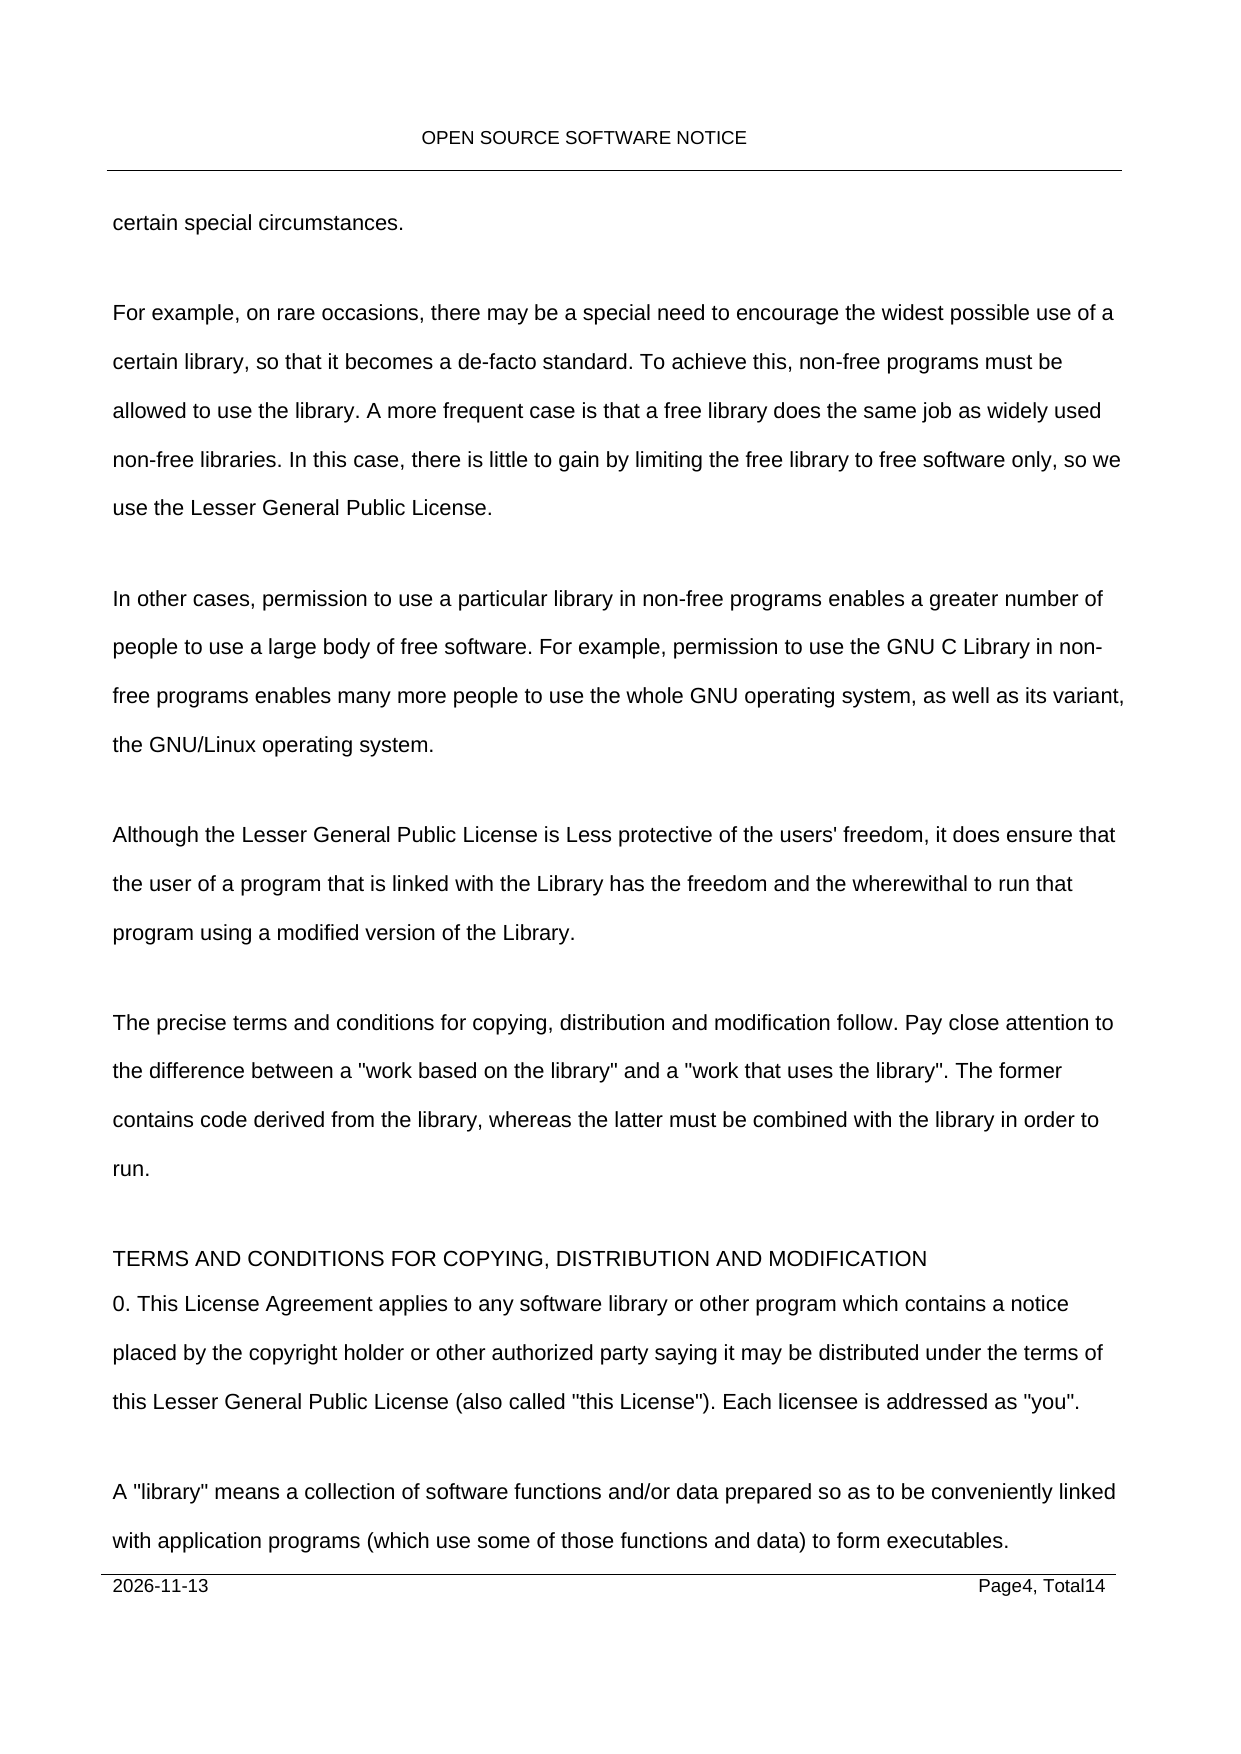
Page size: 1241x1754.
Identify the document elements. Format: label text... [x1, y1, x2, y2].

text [112, 206, 1128, 239]
text TERMS AND CONDITIONS FOR COPYING, DISTRIBUTION AND MODIFICATION [112, 1242, 1128, 1275]
text Although the Lesser General Public License is Less protective of the users' freedom, it does ensure that the user of a program that is linked with the Library has the freedom and the wherewithal to run that program using a modified version of the Library. [112, 818, 1128, 948]
text A "library" means a collection of software functions and/or data prepared so as to be conveniently linked with application programs (which use some of those functions and data) to form executables. [112, 1475, 1128, 1556]
text The precise terms and conditions for copying, distribution and modification follow. Pay close attention to the difference between a "work based on the library" and a "work that uses the library". The former contains code derived from the library, whereas the latter must be combined with the library in order to run. [112, 1006, 1128, 1185]
text In other cases, permission to use a particular library in non-free programs enables a greater number of people to use a large body of free software. For example, permission to use the GNU C Library in non-free programs enables many more people to use the whole GNU operating system, as well as its variant, the GNU/Linux operating system. [112, 582, 1128, 761]
text 0. This License Agreement applies to any software library or other program which contains a notice placed by the copyright holder or other authorized party saying it may be distributed under the terms of this Lesser General Public License (also called "this License"). Each licensee is addressed as "you". [112, 1287, 1128, 1417]
text For example, on rare occasions, there may be a special need to encourage the widest possible use of a certain library, so that it becomes a de-facto standard. To achieve this, non-free programs must be allowed to use the library. A more frequent case is that a free library does the same job as widely used non-free libraries. In this case, there is little to gain by limiting the free library to free software only, so we use the Lesser General Public License. [112, 297, 1128, 524]
